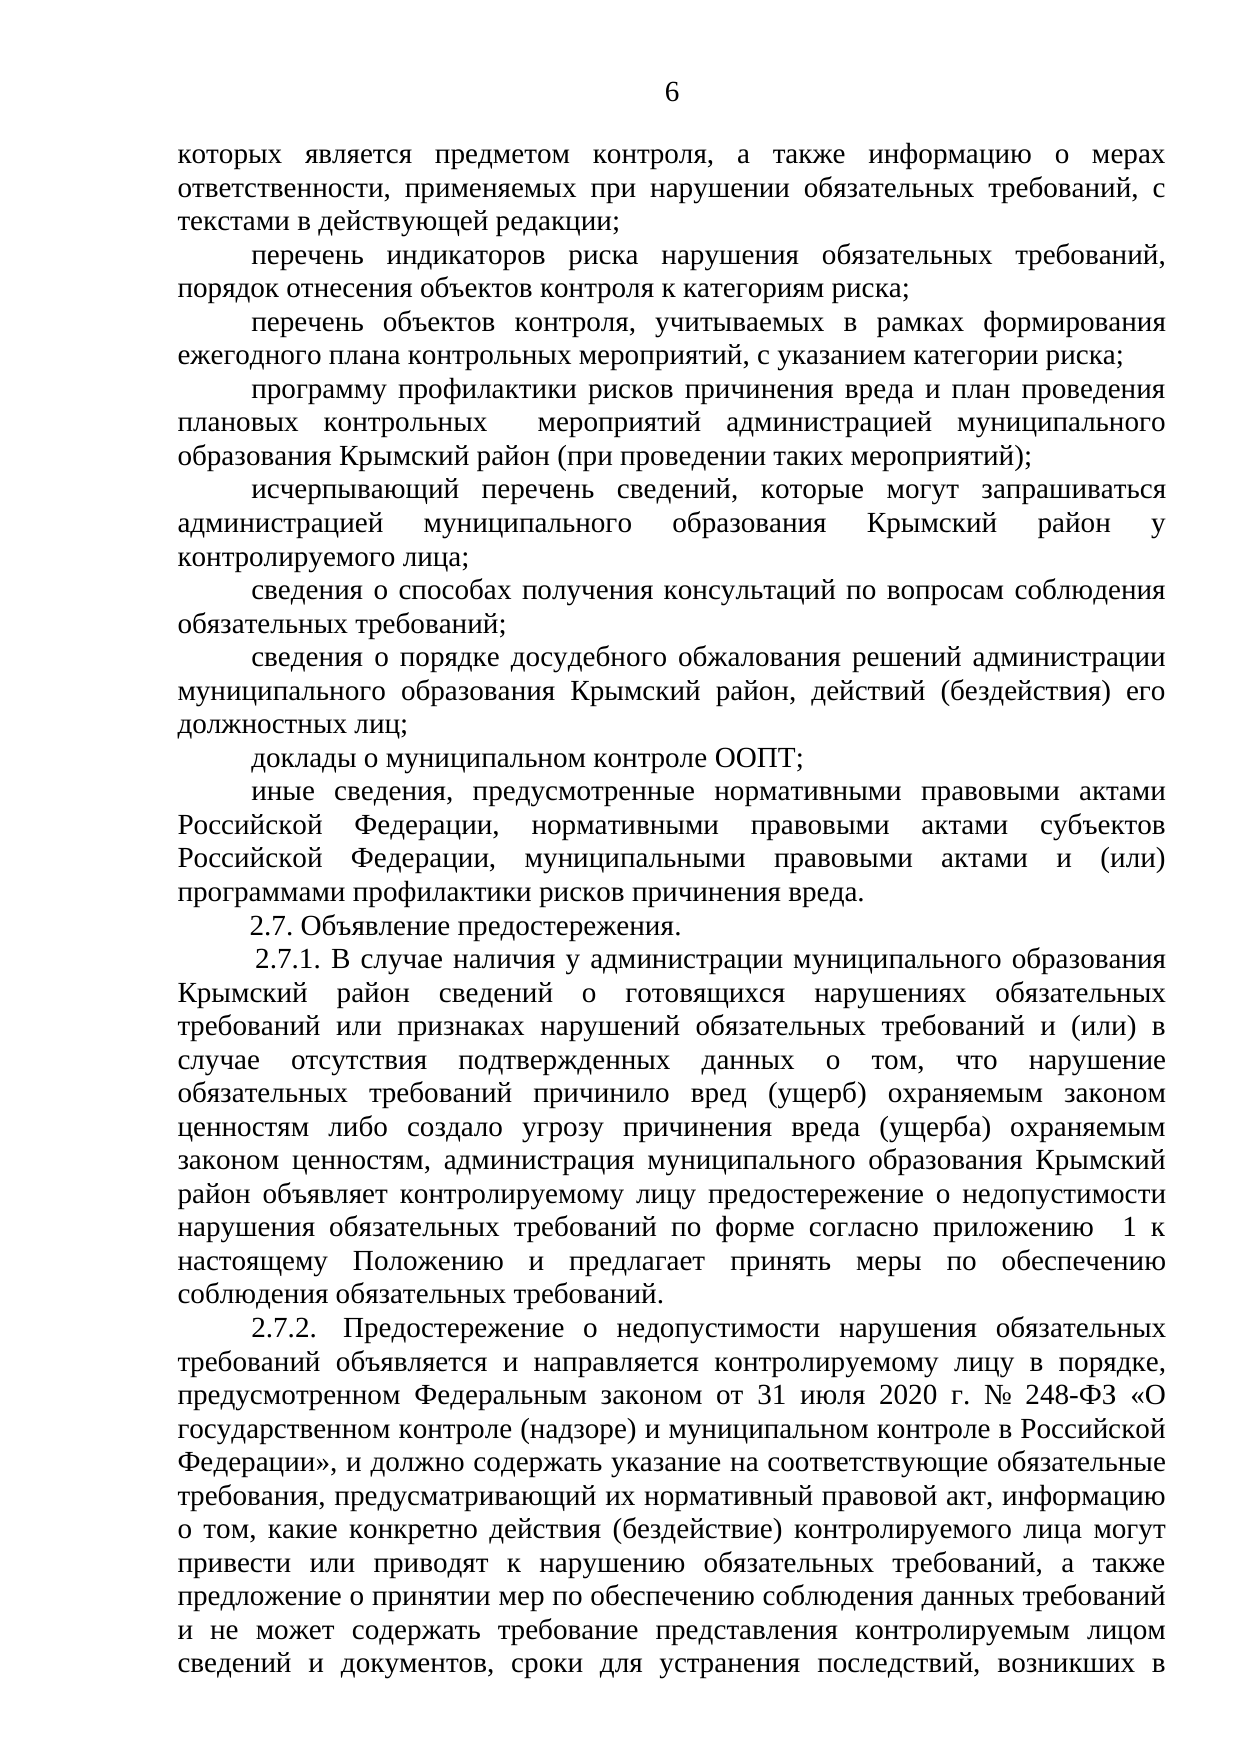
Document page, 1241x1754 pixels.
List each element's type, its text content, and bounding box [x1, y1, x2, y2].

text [177, 136, 1167, 237]
text перечень объектов контроля, учитываемых в рамках формирования ежегодного плана контрольных мероприятий, с указанием категории риска; [177, 304, 1167, 371]
text перечень индикаторов риска нарушения обязательных требований, порядок отнесения объектов контроля к категориям риска; [177, 237, 1167, 304]
text исчерпывающий перечень сведений, которые могут запрашиваться администрацией муниципального образования Крымский район у контролируемого лица; [177, 472, 1167, 572]
text программу профилактики рисков причинения вреда и план проведения плановых контрольных мероприятий администрацией муниципального образования Крымский район (при проведении таких мероприятий); [177, 371, 1167, 472]
text 2.7. Объявление предостережения. [177, 908, 1167, 941]
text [177, 1310, 1167, 1679]
text сведения о порядке досудебного обжалования решений администрации муниципального образования Крымский район, действий (бездействия) его должностных лиц; [177, 639, 1167, 740]
text иные сведения, предусмотренные нормативными правовыми актами Российской Федерации, нормативными правовыми актами субъектов Российской Федерации, муниципальными правовыми актами и (или) программами профилактики рисков причинения вреда. [177, 773, 1167, 908]
text сведения о способах получения консультаций по вопросам соблюдения обязательных требований; [177, 572, 1167, 639]
text 2.7.1. В случае наличия у администрации муниципального образования Крымский район сведений о готовящихся нарушениях обязательных требований или признаках нарушений обязательных требований и (или) в случае отсутствия подтвержденных данных о том, что нарушение обязательных требований причинило вред (ущерб) охраняемым законом ценностям либо создало угрозу причинения вреда (ущерба) охраняемым законом ценностям, администрация муниципального образования Крымский район объявляет контролируемому лицу предостережение о недопустимости нарушения обязательных требований по форме согласно приложению 1 к настоящему Положению и предлагает принять меры по обеспечению соблюдения обязательных требований. [177, 941, 1167, 1310]
text доклады о муниципальном контроле ООПТ; [177, 740, 1167, 773]
